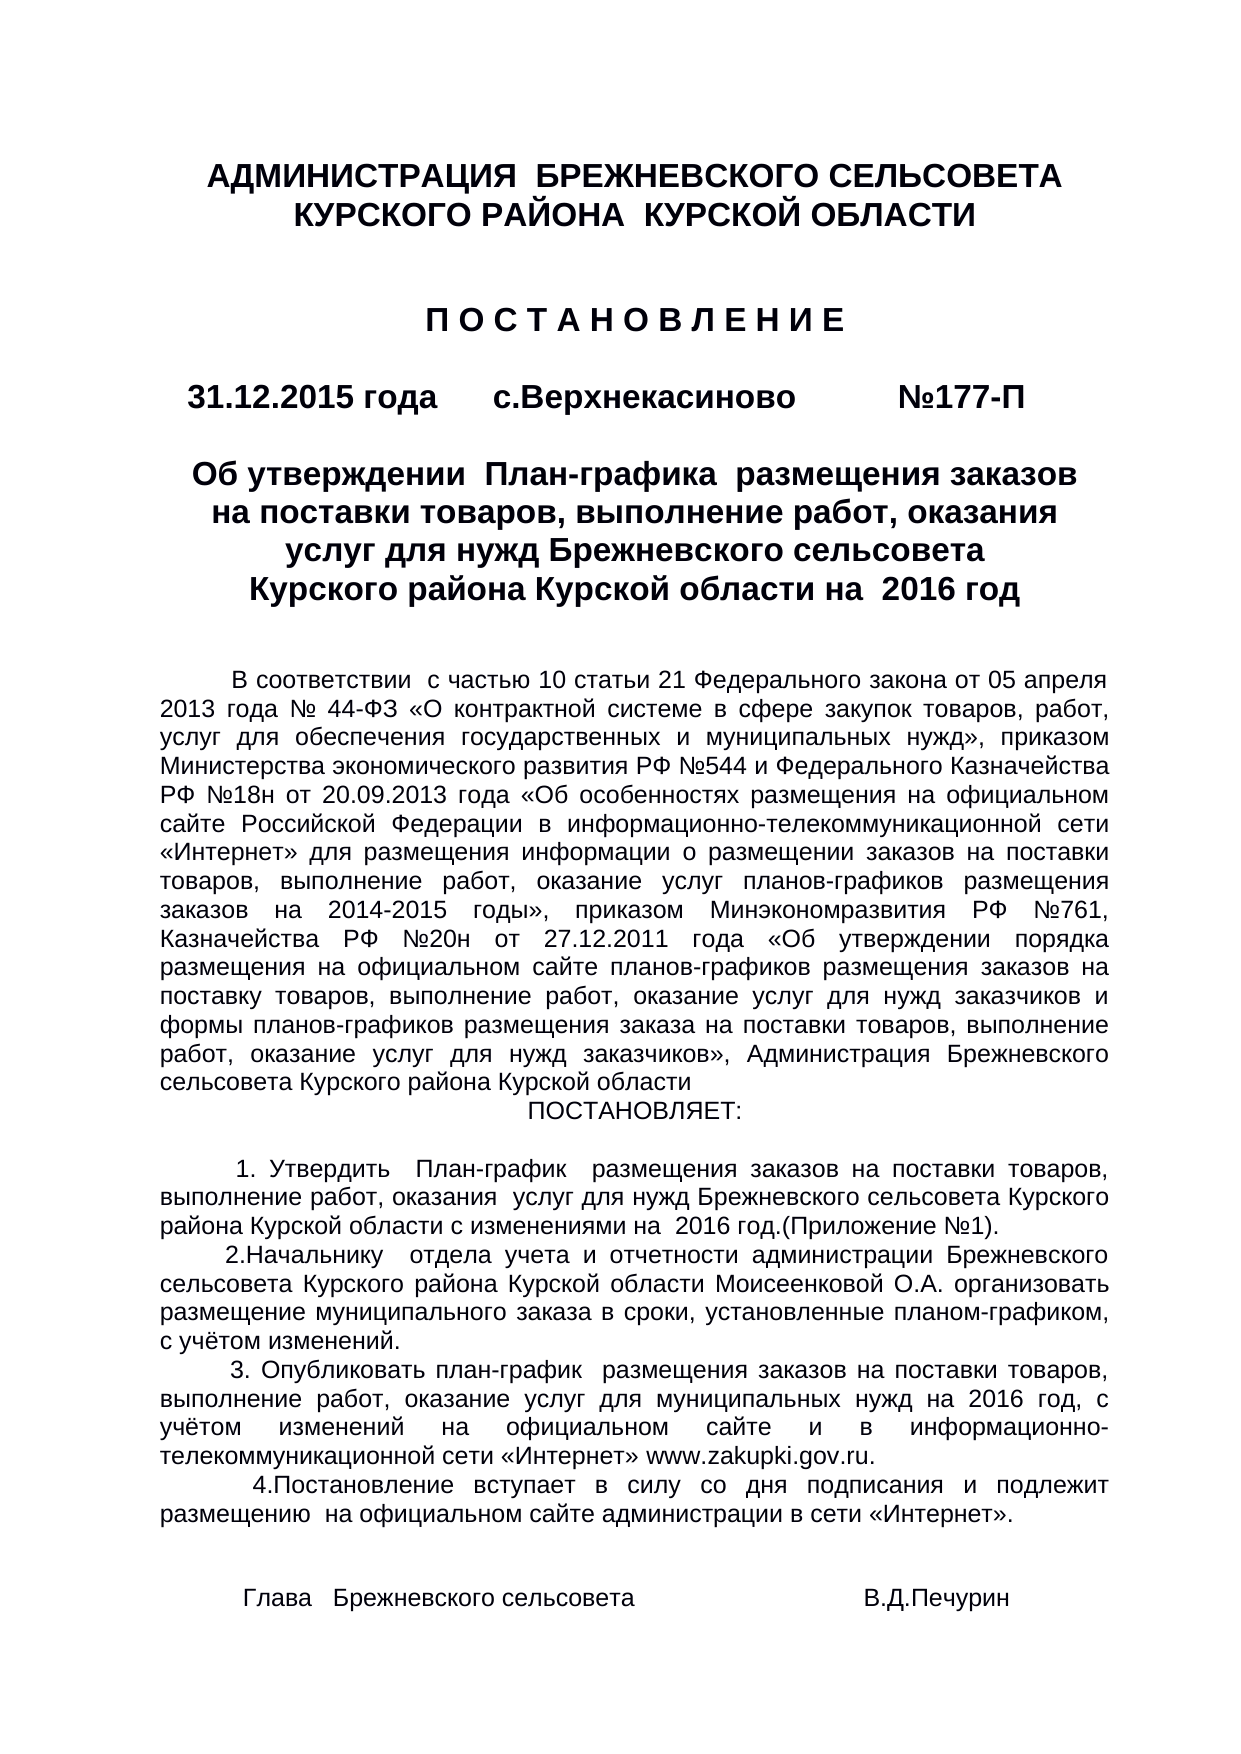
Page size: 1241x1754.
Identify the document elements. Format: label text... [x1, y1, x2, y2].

text Глава Брежневского сельсовета В.Д.Печурин [159, 1583, 1110, 1612]
text 1. Утвердить План-график размещения заказов на поставки товаров, выполнение работ, оказания услуг для нужд Брежневского сельсовета Курского района Курской области с изменениями на 2016 год.(Приложение №1). [159, 1154, 1110, 1240]
text на поставки товаров, выполнение работ, оказания [159, 492, 1110, 531]
text П О С Т А Н О В Л Е Н И Е [159, 300, 1110, 338]
text Об утверждении План-графика размещения заказов [159, 454, 1110, 492]
text Курского района Курской области на 2016 год [159, 569, 1110, 607]
text В соответствии с частью 10 статьи 21 Федерального закона от 05 апреля 2013 года № 44-ФЗ «О контрактной системе в сфере закупок товаров, работ, услуг для обеспечения государственных и муниципальных нужд», приказом Министерства экономического развития РФ №544 и Федерального Казначейства РФ №18н от 20.09.2013 года «Об особенностях размещения на официальном сайте Российской Федерации в информационно-телекоммуникационной сети «Интернет» для размещения информации о размещении заказов на поставки товаров, выполнение работ, оказание услуг планов-графиков размещения заказов на 2014-2015 годы», приказом Минэкономразвития РФ №761, Казначейства РФ №20н от 27.12.2011 года «Об утверждении порядка размещения на официальном сайте планов-графиков размещения заказов на поставку товаров, выполнение работ, оказание услуг для нужд заказчиков и формы планов-графиков размещения заказа на поставки товаров, выполнение работ, оказание услуг для нужд заказчиков», Администрация Брежневского сельсовета Курского района Курской области [159, 665, 1110, 1096]
text 31.12.2015 года с.Верхнекасиново №177-П [159, 377, 1110, 415]
text АДМИНИСТРАЦИЯ БРЕЖНЕВСКОГО СЕЛЬСОВЕТА [159, 157, 1110, 195]
text 4.Постановление вступает в силу со дня подписания и подлежит размещению на официальном сайте администрации в сети «Интернет». [159, 1470, 1110, 1527]
text 2.Начальнику отдела учета и отчетности администрации Брежневского сельсовета Курского района Курской области Моисеенковой О.А. организовать размещение муниципального заказа в сроки, установленные планом-графиком, с учётом изменений. [159, 1240, 1110, 1355]
text ПОСТАНОВЛЯЕТ: [159, 1096, 1110, 1125]
text услуг для нужд Брежневского сельсовета [159, 531, 1110, 569]
text 3. Опубликовать план-график размещения заказов на поставки товаров, выполнение работ, оказание услуг для муниципальных нужд на 2016 год, с учётом изменений на официальном сайте и в информационно-телекоммуникационной сети «Интернет» www.zakupki.gov.ru. [159, 1355, 1110, 1470]
text КУРСКОГО РАЙОНА КУРСКОЙ ОБЛАСТИ [159, 195, 1110, 233]
